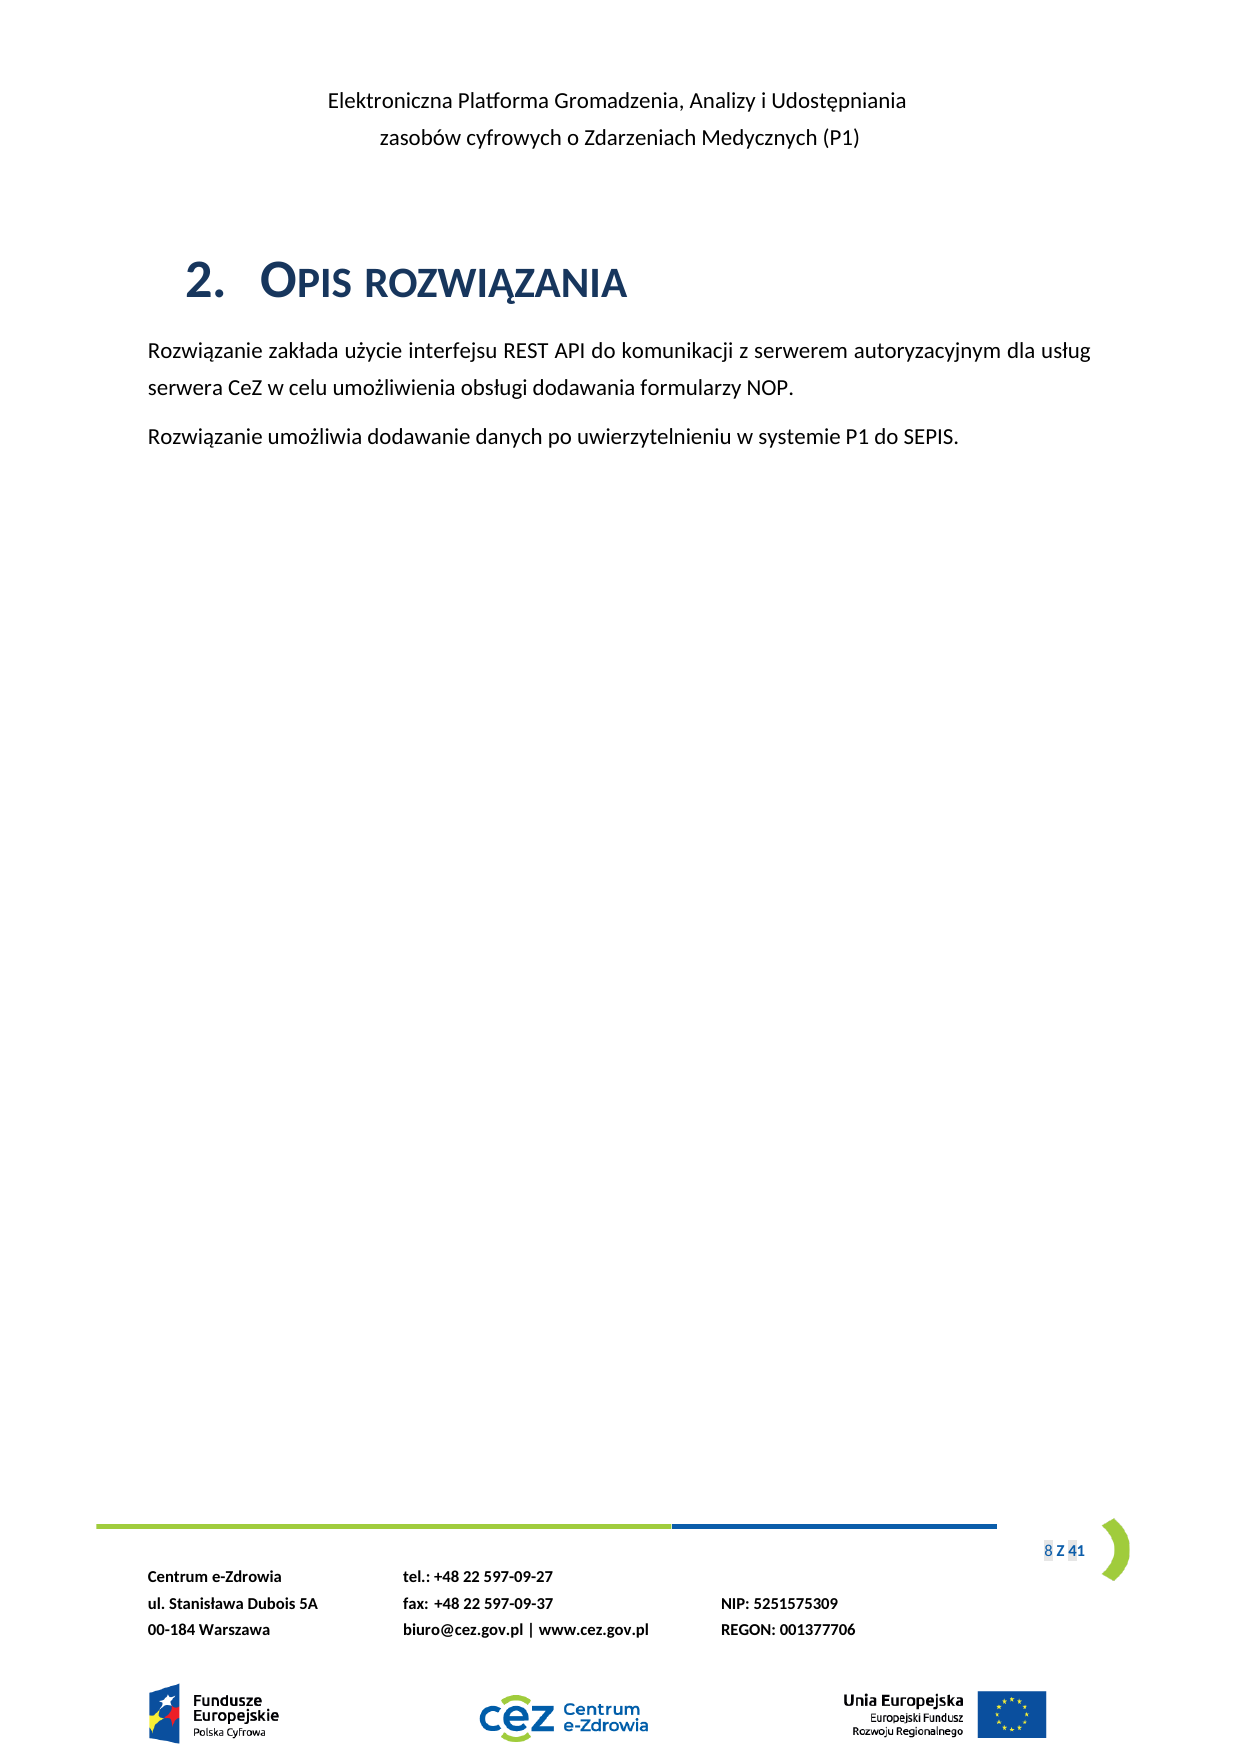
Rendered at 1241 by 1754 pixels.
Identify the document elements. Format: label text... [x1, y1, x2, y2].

picture [835, 1689, 1055, 1739]
picture [142, 1680, 285, 1746]
text Rozwiązanie zakłada użycie interfejsu REST API do komunikacji z serwerem autoryzacyjnym dla usług serwera CeZ w celu umożliwienia obsługi dodawania formularzy NOP. [148, 337, 1093, 401]
picture [1101, 1518, 1130, 1581]
subtitle Opis rozwiązania [185, 245, 1093, 311]
text Rozwiązanie umożliwia dodawanie danych po uwierzytelnieniu w systemie P1 do SEPIS. [148, 422, 1093, 450]
picture [477, 1694, 649, 1742]
